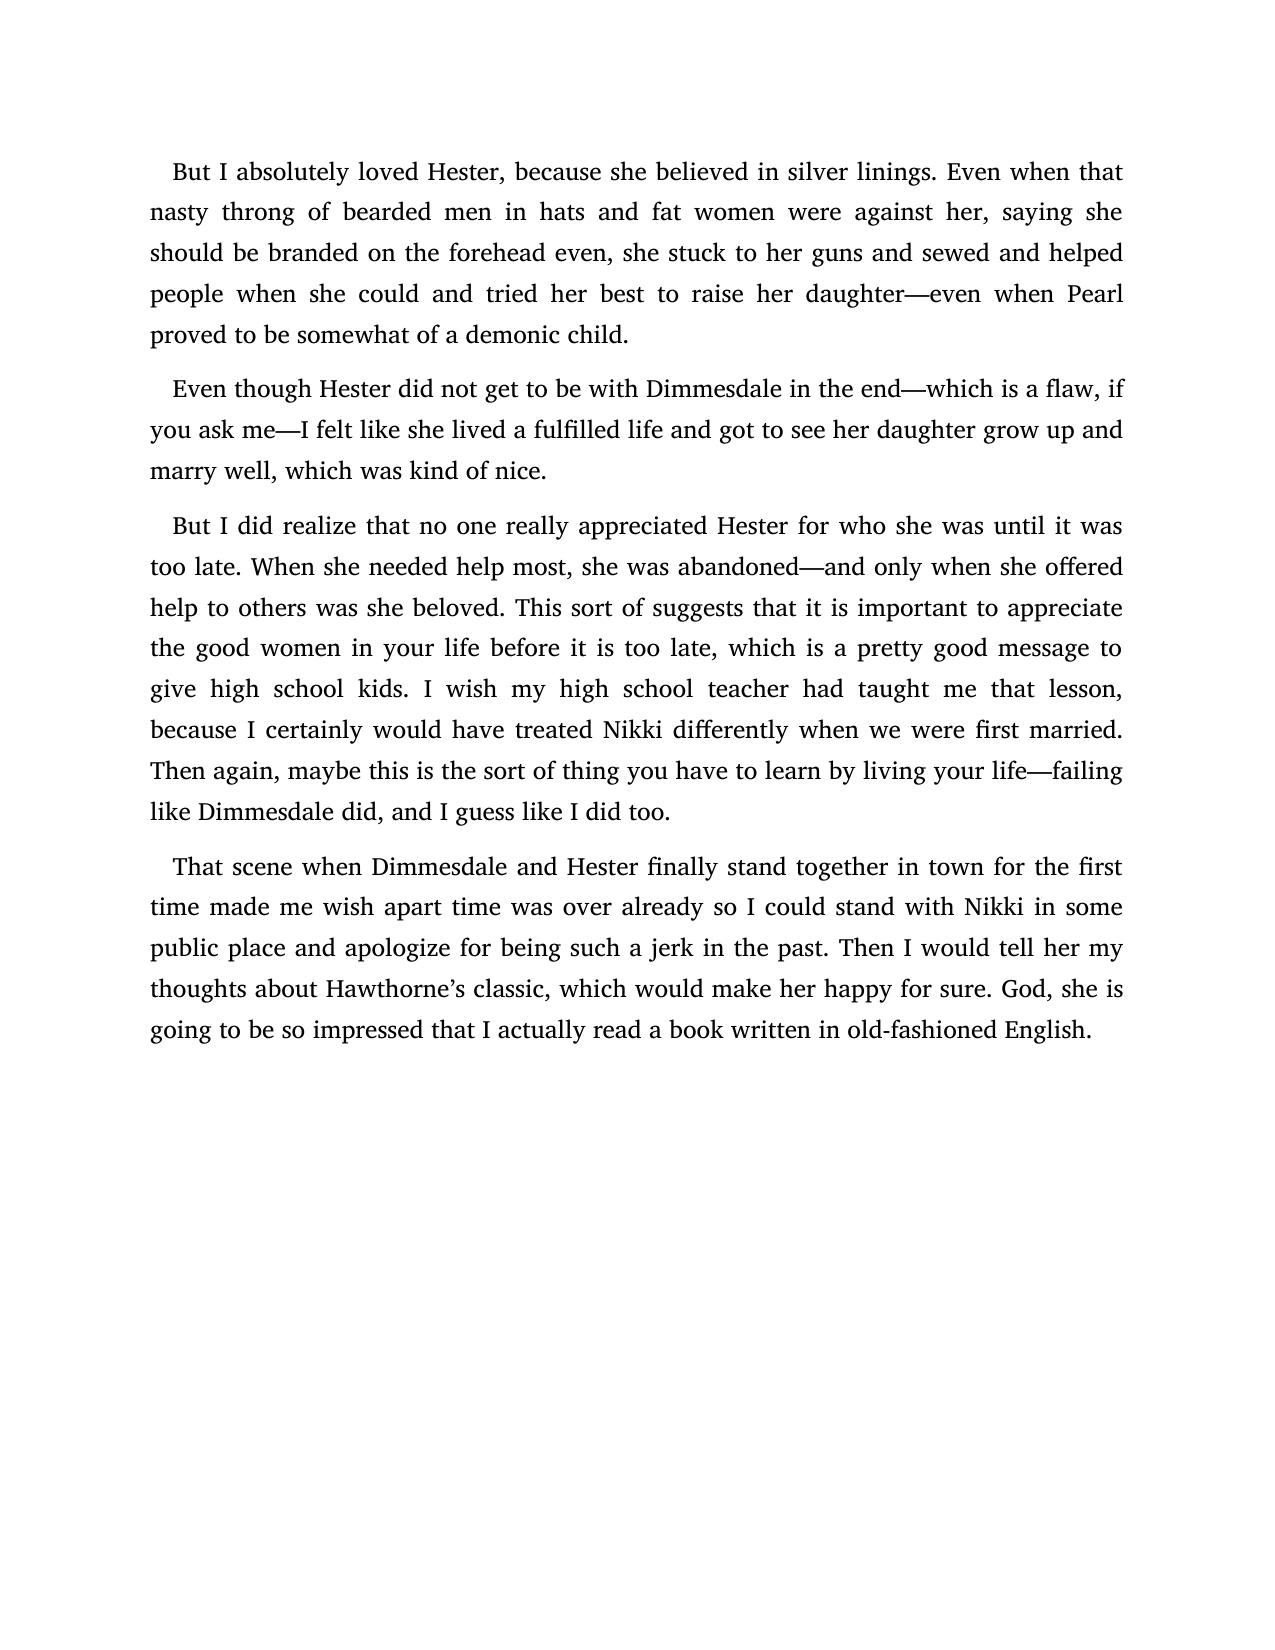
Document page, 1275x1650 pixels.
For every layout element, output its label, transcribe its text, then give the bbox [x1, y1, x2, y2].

text That scene when Dimmesdale and Hester finally stand together in town for the first time made me wish apart time was over already so I could stand with Nikki in some public place and apologize for being such a jerk in the past. Then I would tell her my thoughts about Hawthorne’s classic, which would make her happy for sure. God, she is going to be so impressed that I actually read a book written in old-fashioned English. [150, 845, 1125, 1050]
text But I did realize that no one really appreciated Hester for who she was until it was too late. When she needed help most, she was abandoned—and only when she offered help to others was she beloved. This sort of suggests that it is important to appreciate the good women in your life before it is too late, which is a pretty good message to give high school kids. I wish my high school teacher had taught me that lesson, because I certainly would have treated Nikki differently when we were first married. Then again, maybe this is the sort of thing you have to learn by living your life—failing like Dimmesdale did, and I guess like I did too. [150, 504, 1125, 832]
text But I absolutely loved Hester, because she believed in silver linings. Even when that nasty throng of bearded men in hats and fat women were against her, saying she should be branded on the forehead even, she stuck to her guns and sewed and helped people when she could and tried her best to raise her daughter—even when Pearl proved to be somewhat of a demonic child. [150, 150, 1125, 355]
text Even though Hester did not get to be with Dimmesdale in the end—which is a flaw, if you ask me—I felt like she lived a fulfilled life and got to see her daughter grow up and marry well, which was kind of nice. [150, 368, 1125, 491]
